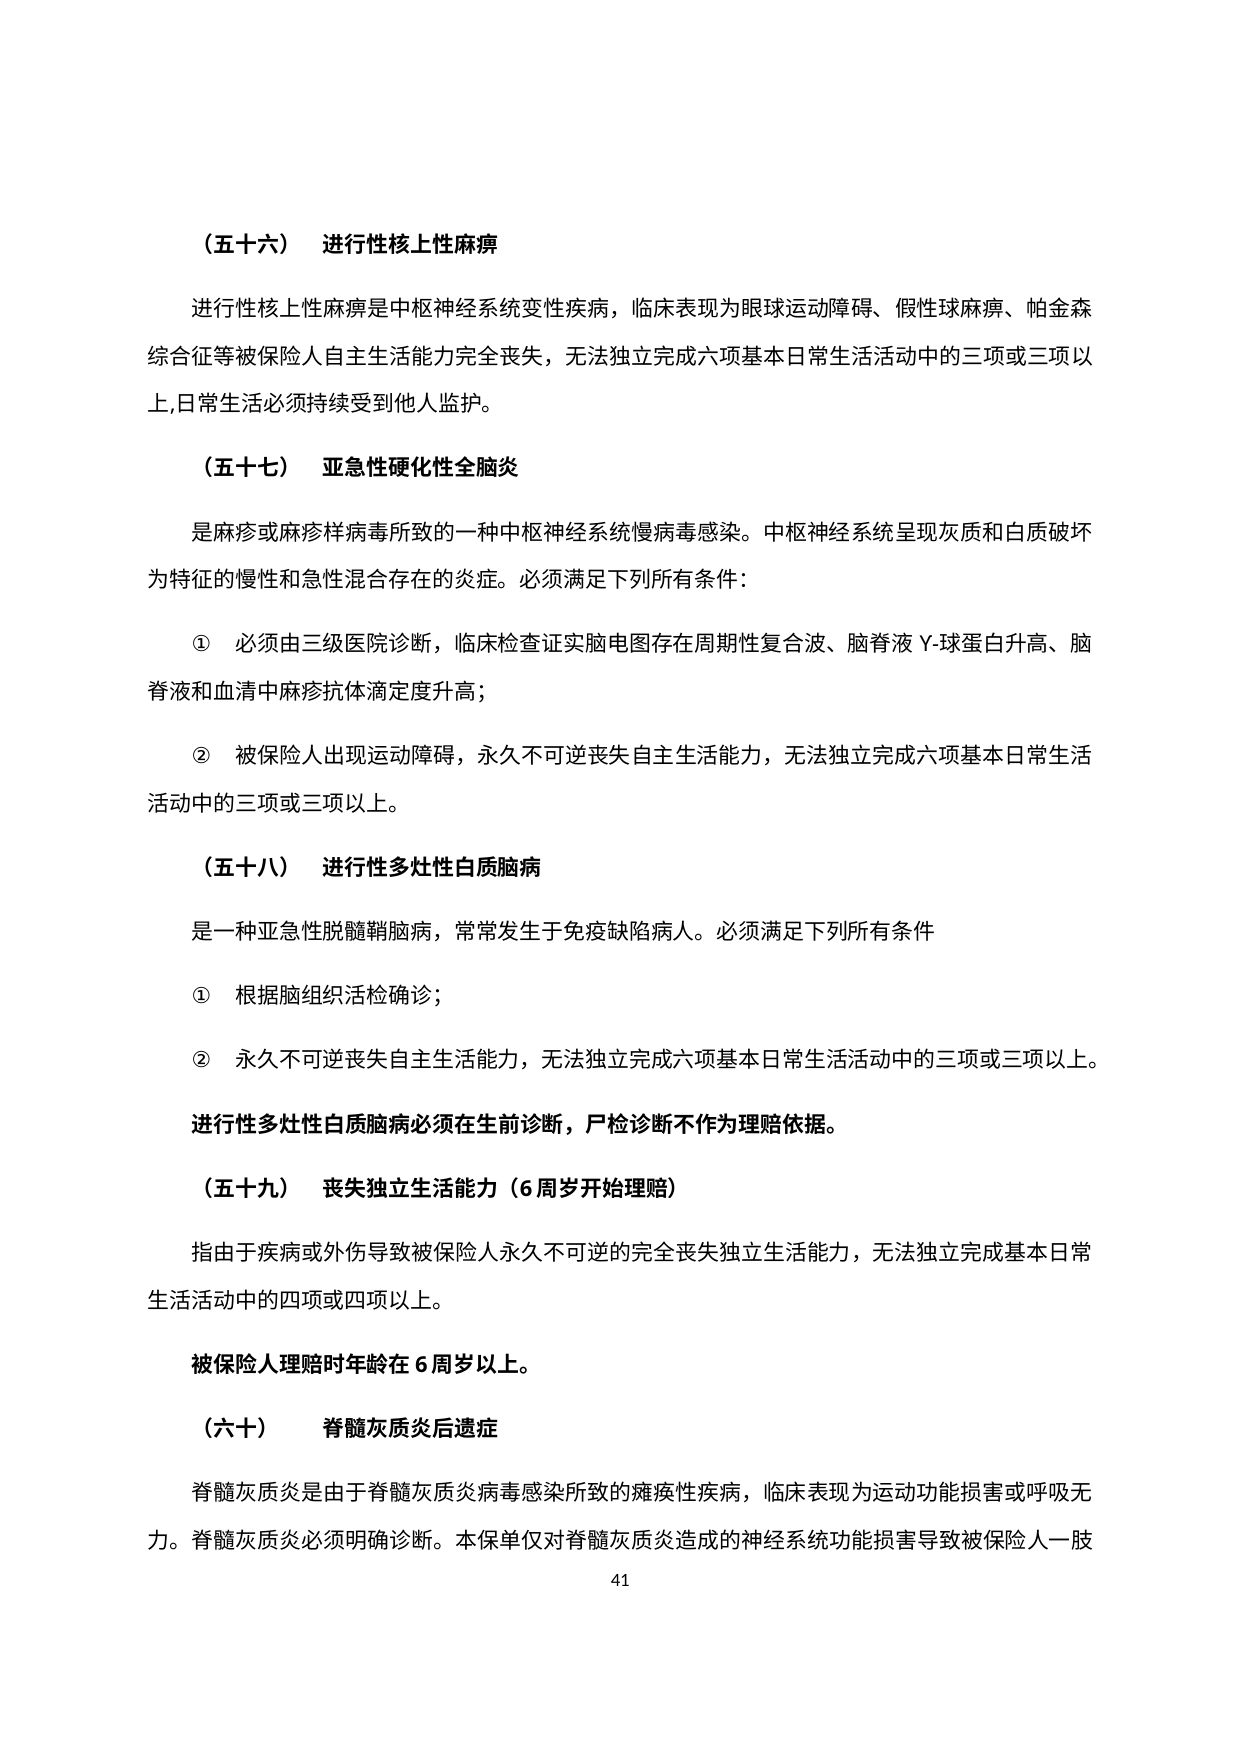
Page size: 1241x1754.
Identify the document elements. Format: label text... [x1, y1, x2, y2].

list 指由于疾病或外伤导致被保险人永久不可逆的完全丧失独立生活能力，无法独立完成基本日常生活活动中的四项或四项以上。 [148, 1235, 1093, 1314]
list 被保险人理赔时年龄在6周岁以上。 [148, 1347, 1093, 1378]
list 脊髓灰质炎后遗症 [148, 1411, 1093, 1443]
list 进行性核上性麻痹 [148, 227, 1093, 259]
list 进行性多灶性白质脑病必须在生前诊断，尸检诊断不作为理赔依据。 [148, 1107, 1093, 1138]
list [148, 1475, 1093, 1554]
list 被保险人出现运动障碍，永久不可逆丧失自主生活能力，无法独立完成六项基本日常生活活动中的三项或三项以上。 [148, 738, 1093, 817]
list 根据脑组织活检确诊； [148, 978, 1093, 1010]
list 必须由三级医院诊断，临床检查证实脑电图存在周期性复合波、脑脊液Ƴ-球蛋白升高、脑脊液和血清中麻疹抗体滴定度升高； [148, 626, 1093, 706]
list 亚急性硬化性全脑炎 [148, 450, 1093, 482]
list 进行性多灶性白质脑病 [148, 850, 1093, 881]
list 是麻疹或麻疹样病毒所致的一种中枢神经系统慢病毒感染。中枢神经系统呈现灰质和白质破坏为特征的慢性和急性混合存在的炎症。必须满足下列所有条件： [148, 514, 1093, 594]
list 丧失独立生活能力（6周岁开始理赔） [148, 1171, 1093, 1203]
list 进行性核上性麻痹是中枢神经系统变性疾病，临床表现为眼球运动障碍、假性球麻痹、帕金森综合征等被保险人自主生活能力完全丧失，无法独立完成六项基本日常生活活动中的三项或三项以上,日常生活必须持续受到他人监护。 [148, 291, 1093, 418]
list 永久不可逆丧失自主生活能力，无法独立完成六项基本日常生活活动中的三项或三项以上。 [148, 1042, 1093, 1074]
list 是一种亚急性脱髓鞘脑病，常常发生于免疫缺陷病人。必须满足下列所有条件 [148, 914, 1093, 946]
